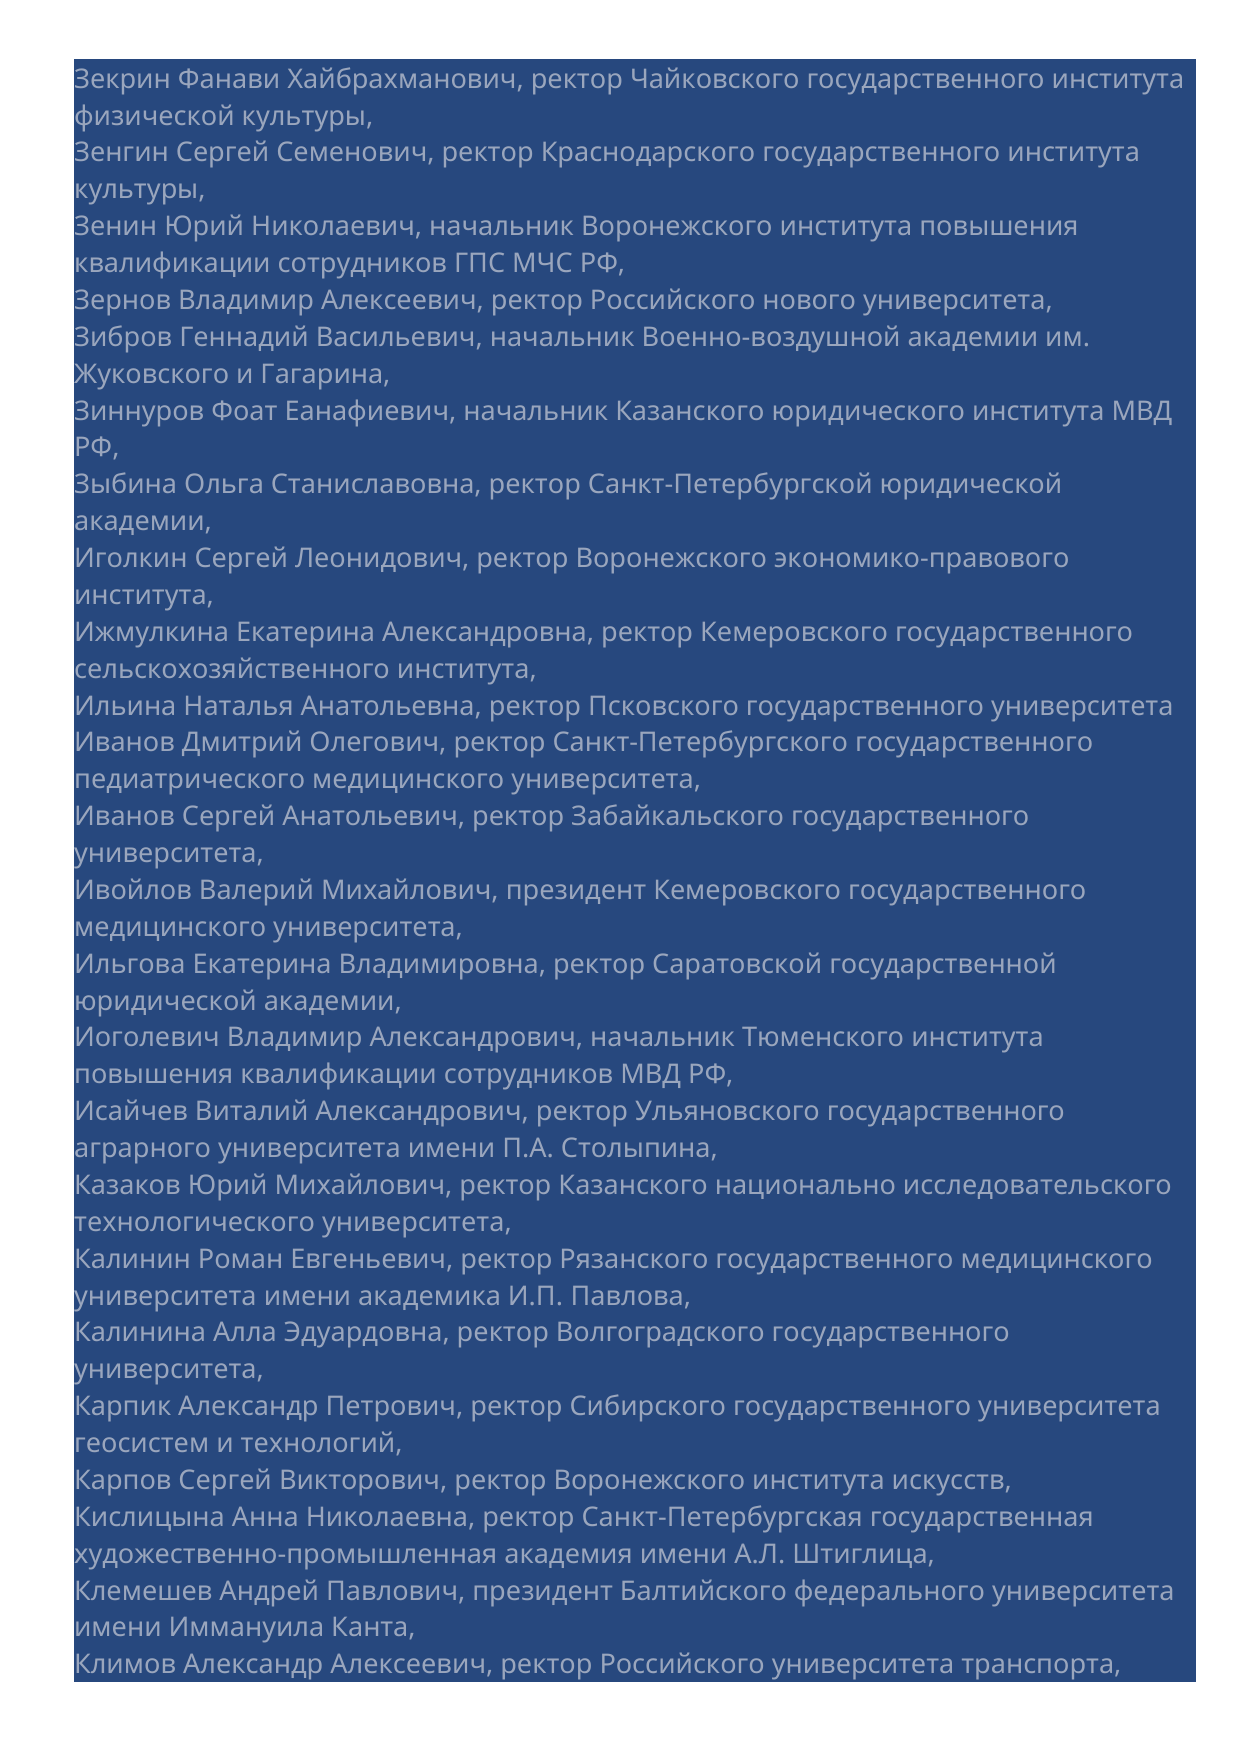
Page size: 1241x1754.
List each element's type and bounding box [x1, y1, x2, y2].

text [74, 59, 1196, 1682]
